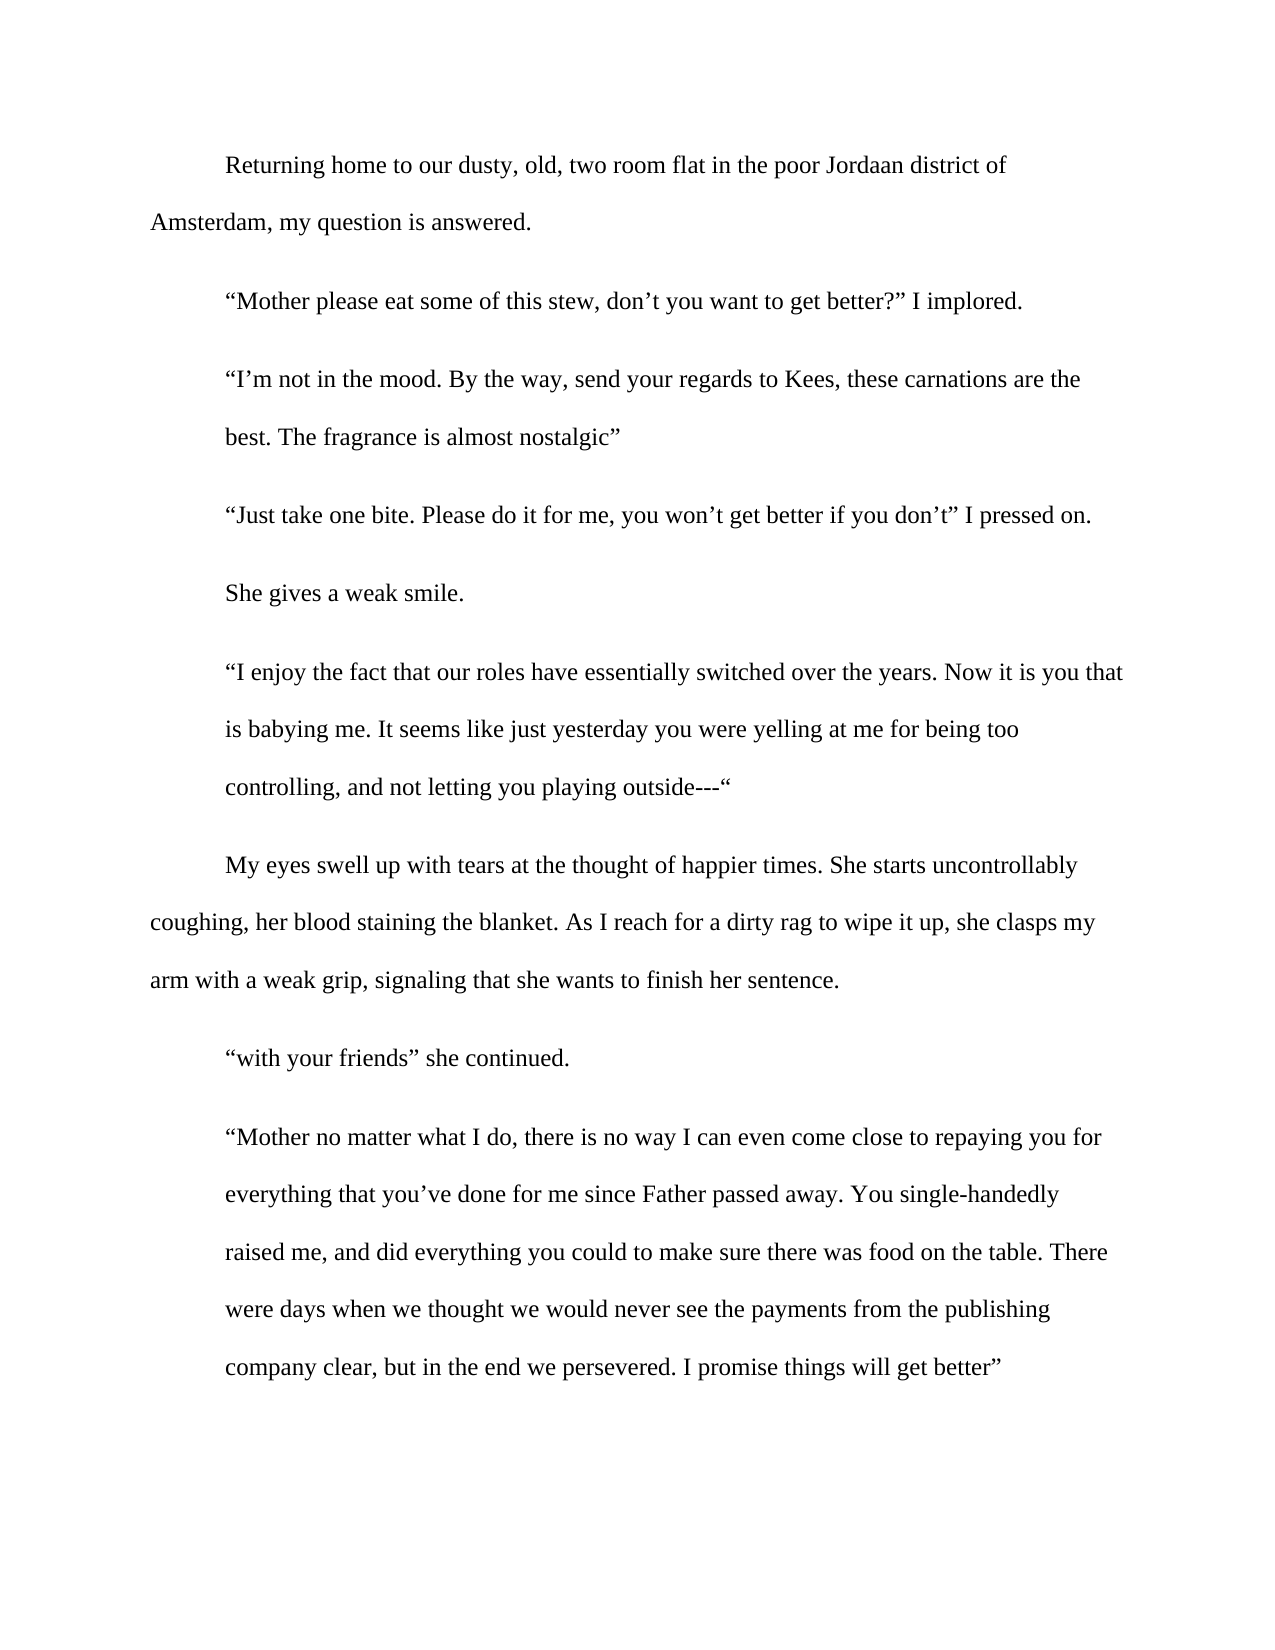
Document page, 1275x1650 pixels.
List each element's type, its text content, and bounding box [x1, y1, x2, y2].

text My eyes swell up with tears at the thought of happier times. She starts uncontrollably coughing, her blood staining the blanket. As I reach for a dirty rag to wipe it up, she clasps my arm with a weak grip, signaling that she wants to finish her sentence. [150, 850, 1125, 994]
text “I enjoy the fact that our roles have essentially switched over the years. Now it is you that is babying me. It seems like just yesterday you were yelling at me for being too controlling, and not letting you playing outside---“ [225, 657, 1125, 800]
text “with your friends” she continued. [150, 1043, 1125, 1072]
text “Just take one bite. Please do it for me, you won’t get better if you don’t” I pressed on. [150, 500, 1125, 529]
text “I’m not in the mood. By the way, send your regards to Kees, these carnations are the best. The fragrance is almost nostalgic” [225, 364, 1125, 450]
text “Mother please eat some of this stew, don’t you want to get better?” I implored. [150, 286, 1125, 314]
text Returning home to our dusty, old, two room flat in the poor Jordaan district of Amsterdam, my question is answered. [150, 150, 1125, 236]
text “Mother no matter what I do, there is no way I can even come close to repaying you for everything that you’ve done for me since Father passed away. You single-handedly raised me, and did everything you could to make sure there was food on the table. There were days when we thought we would never see the payments from the publishing company clear, but in the end we persevered. I promise things will get better” [225, 1122, 1125, 1380]
text She gives a weak smile. [150, 578, 1125, 607]
